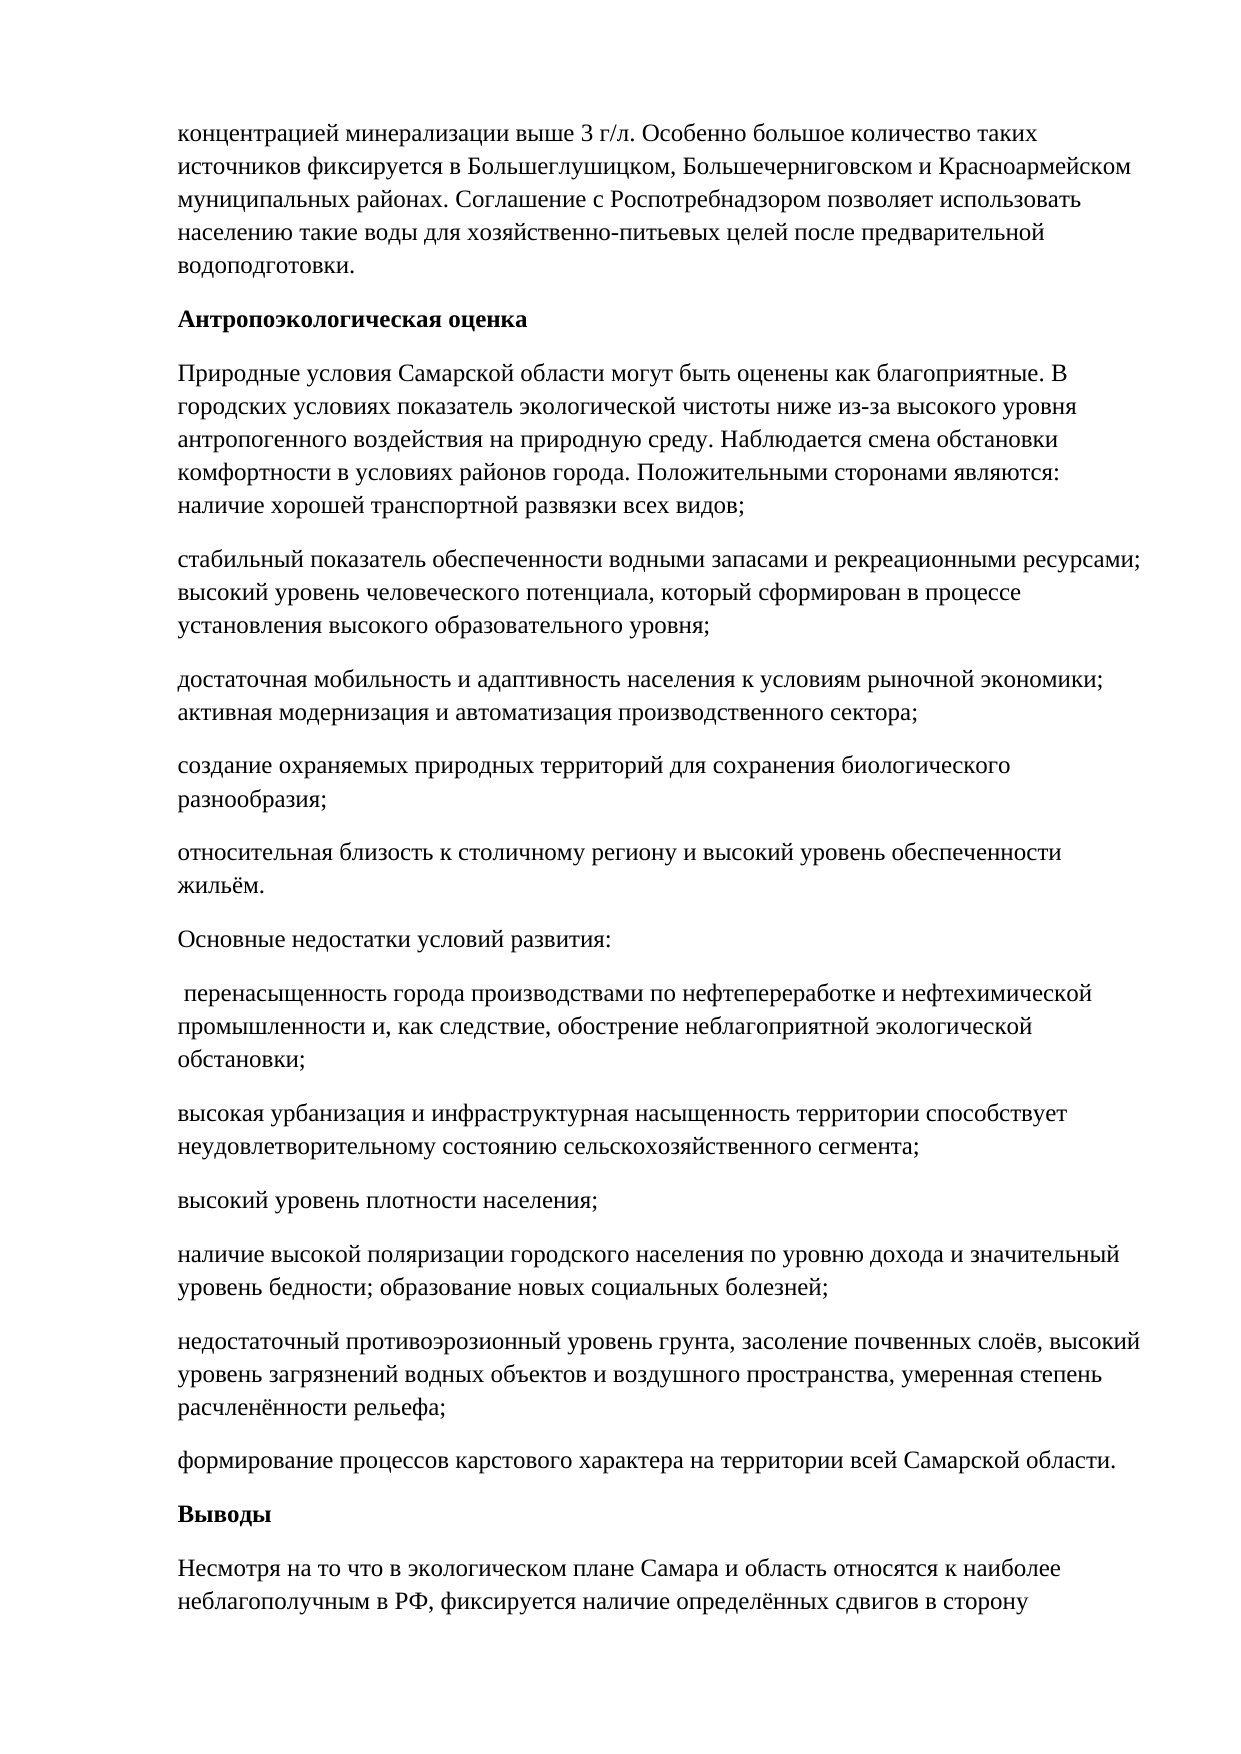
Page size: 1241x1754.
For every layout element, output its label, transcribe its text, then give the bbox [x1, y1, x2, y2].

text Природные условия Самарской области могут быть оценены как благоприятные. В городских условиях показатель экологической чистоты ниже из-за высокого уровня антропогенного воздействия на природную среду. Наблюдается смена обстановки комфортности в условиях районов города. Положительными сторонами являются: наличие хорошей транспортной развязки всех видов; [177, 358, 1152, 519]
text формирование процессов карстового характера на территории всей Самарской области. [177, 1446, 1152, 1474]
text наличие высокой поляризации городского населения по уровню дохода и значительный уровень бедности; образование новых социальных болезней; [177, 1239, 1152, 1301]
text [177, 1553, 1152, 1615]
text достаточная мобильность и адаптивность населения к условиям рыночной экономики; активная модернизация и автоматизация производственного сектора; [177, 664, 1152, 726]
text стабильный показатель обеспеченности водными запасами и рекреационными ресурсами; высокий уровень человеческого потенциала, который сформирован в процессе установления высокого образовательного уровня; [177, 544, 1152, 639]
text относительная близость к столичному региону и высокий уровень обеспеченности жильём. [177, 837, 1152, 899]
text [177, 118, 1152, 279]
text Антропоэкологическая оценка [177, 304, 1152, 333]
text высокий уровень плотности населения; [177, 1185, 1152, 1214]
text перенасыщенность города производствами по нефтепереработке и нефтехимической промышленности и, как следствие, обострение неблагоприятной экологической обстановки; [177, 978, 1152, 1073]
text создание охраняемых природных территорий для сохранения биологического разнообразия; [177, 751, 1152, 812]
text Выводы [177, 1499, 1152, 1528]
text высокая урбанизация и инфраструктурная насыщенность территории способствует неудовлетворительному состоянию сельскохозяйственного сегмента; [177, 1098, 1152, 1160]
text Основные недостатки условий развития: [177, 924, 1152, 953]
text недостаточный противоэрозионный уровень грунта, засоление почвенных слоёв, высокий уровень загрязнений водных объектов и воздушного пространства, умеренная степень расчленённости рельефа; [177, 1326, 1152, 1421]
